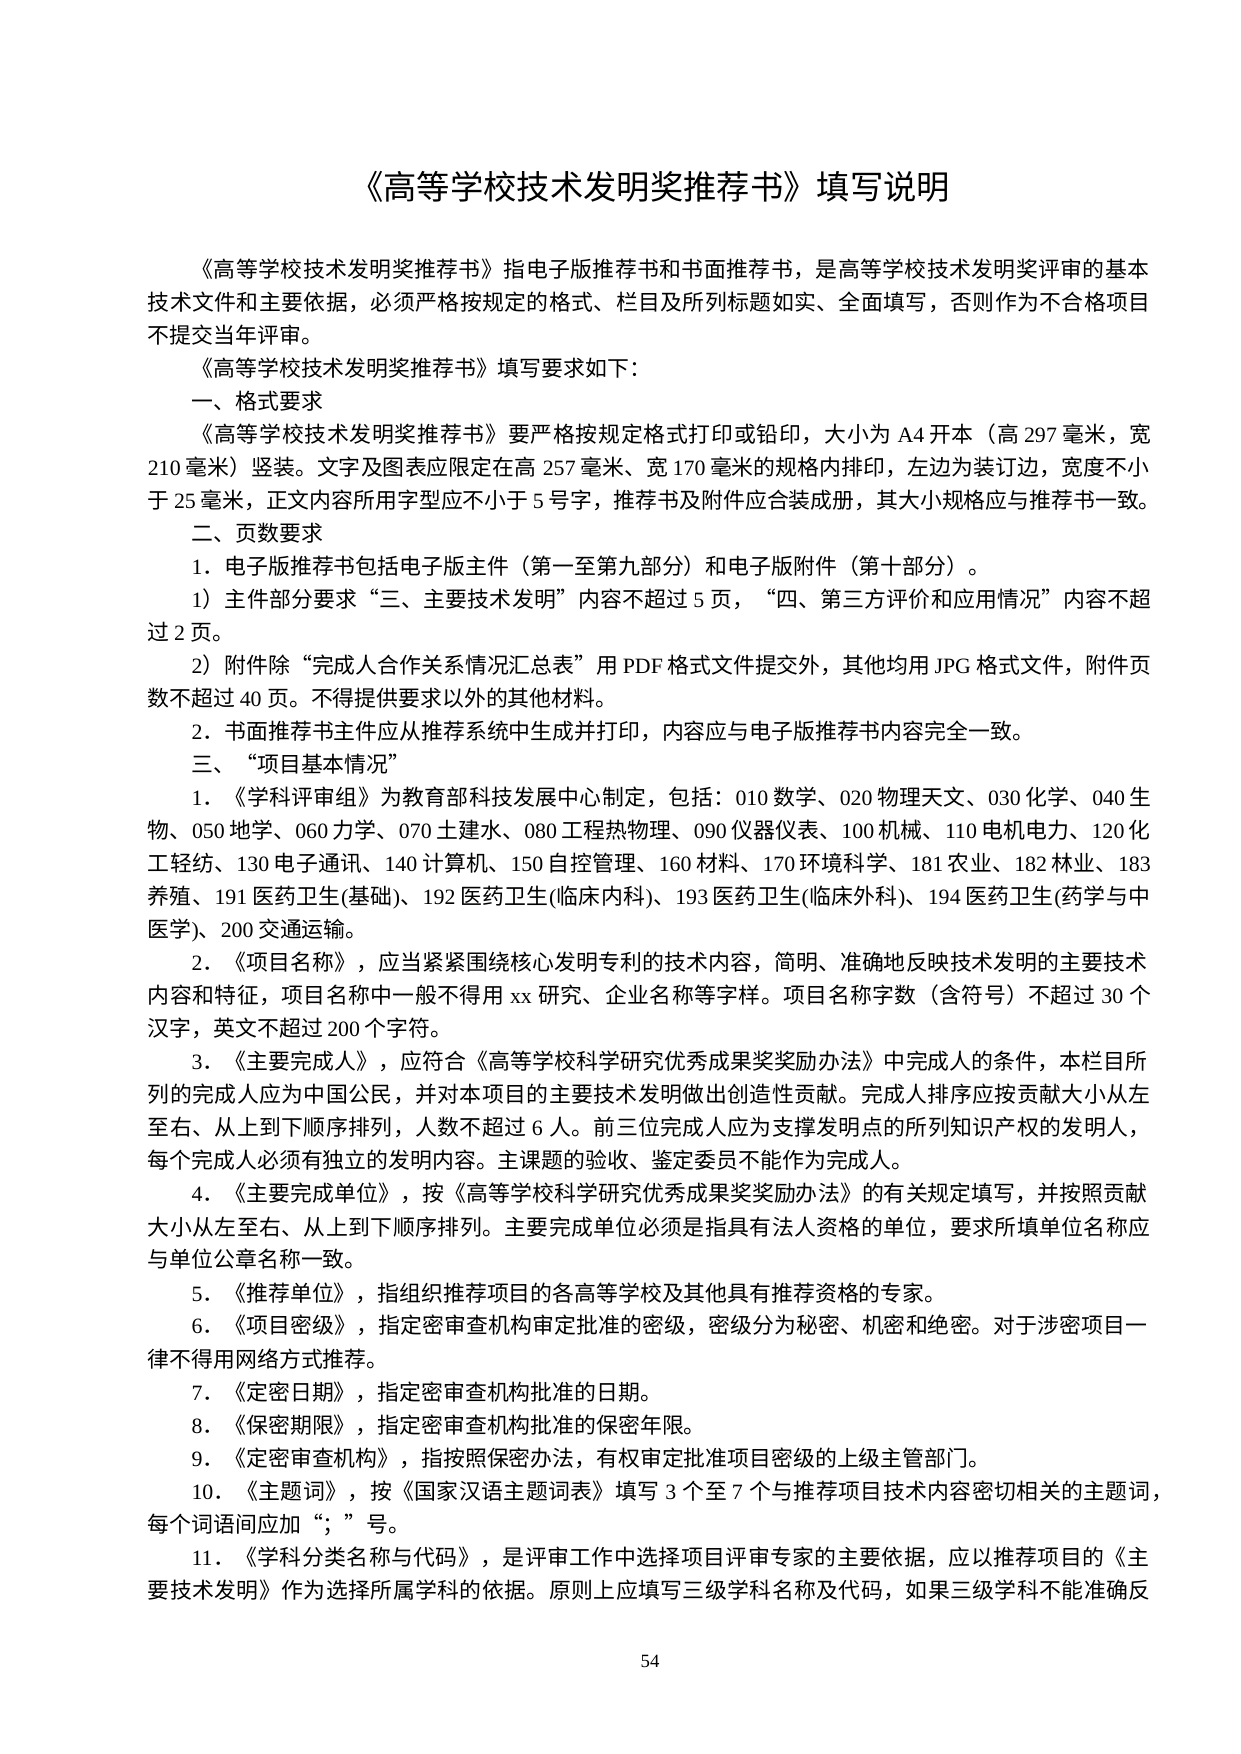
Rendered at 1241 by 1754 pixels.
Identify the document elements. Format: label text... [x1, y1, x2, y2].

text 7．《定密日期》，指定密审查机构批准的日期。 [148, 1374, 1152, 1407]
text 二、页数要求 [148, 515, 1152, 548]
text 5．《推荐单位》，指组织推荐项目的各高等学校及其他具有推荐资格的专家。 [148, 1275, 1152, 1308]
text 《高等学校技术发明奖推荐书》填写要求如下： [148, 350, 1152, 383]
text 2．书面推荐书主件应从推荐系统中生成并打印，内容应与电子版推荐书内容完全一致。 [148, 713, 1152, 747]
text 3．《主要完成人》，应符合《高等学校科学研究优秀成果奖奖励办法》中完成人的条件，本栏目所列的完成人应为中国公民，并对本项目的主要技术发明做出创造性贡献。完成人排序应按贡献大小从左至右、从上到下顺序排列，人数不超过6 人。前三位完成人应为支撑发明点的所列知识产权的发明人，每个完成人必须有独立的发明内容。主课题的验收、鉴定委员不能作为完成人。 [148, 1044, 1152, 1176]
text 《高等学校技术发明奖推荐书》指电子版推荐书和书面推荐书，是高等学校技术发明奖评审的基本技术文件和主要依据，必须严格按规定的格式、栏目及所列标题如实、全面填写，否则作为不合格项目不提交当年评审。 [148, 251, 1152, 350]
text 2）附件除“完成人合作关系情况汇总表”用PDF格式文件提交外，其他均用JPG 格式文件，附件页数不超过40 页。不得提供要求以外的其他材料。 [148, 647, 1152, 713]
text 《高等学校技术发明奖推荐书》要严格按规定格式打印或铅印，大小为A4开本（高297毫米，宽210毫米）竖装。文字及图表应限定在高257毫米、宽170毫米的规格内排印，左边为装订边，宽度不小于25毫米，正文内容所用字型应不小于5号字，推荐书及附件应合装成册，其大小规格应与推荐书一致。 [148, 416, 1152, 515]
text 1．《学科评审组》为教育部科技发展中心制定，包括：010数学、020物理天文、030化学、040生物、050地学、060力学、070土建水、080工程热物理、090仪器仪表、100机械、110电机电力、120化工轻纺、130电子通讯、140计算机、150自控管理、160材料、170环境科学、181农业、182林业、183养殖、191医药卫生(基础)、192医药卫生(临床内科)、193医药卫生(临床外科)、194医药卫生(药学与中医学)、200交通运输。 [148, 779, 1152, 945]
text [148, 1539, 1152, 1605]
text 4．《主要完成单位》，按《高等学校科学研究优秀成果奖奖励办法》的有关规定填写，并按照贡献大小从左至右、从上到下顺序排列。主要完成单位必须是指具有法人资格的单位，要求所填单位名称应与单位公章名称一致。 [148, 1176, 1152, 1275]
text 1）主件部分要求“三、主要技术发明”内容不超过5 页，“四、第三方评价和应用情况”内容不超过2 页。 [148, 581, 1152, 647]
text 1．电子版推荐书包括电子版主件（第一至第九部分）和电子版附件（第十部分）。 [148, 548, 1152, 581]
text 三、“项目基本情况” [148, 747, 1152, 779]
text 2．《项目名称》，应当紧紧围绕核心发明专利的技术内容，简明、准确地反映技术发明的主要技术内容和特征，项目名称中一般不得用xx 研究、企业名称等字样。项目名称字数（含符号）不超过30 个汉字，英文不超过200个字符。 [148, 945, 1152, 1044]
text 6．《项目密级》，指定密审查机构审定批准的密级，密级分为秘密、机密和绝密。对于涉密项目一律不得用网络方式推荐。 [148, 1308, 1152, 1374]
text 一、格式要求 [148, 383, 1152, 416]
subtitle 《高等学校技术发明奖推荐书》填写说明 [148, 152, 1152, 218]
text 8．《保密期限》，指定密审查机构批准的保密年限。 [148, 1407, 1152, 1440]
text 10．《主题词》，按《国家汉语主题词表》填写3 个至7 个与推荐项目技术内容密切相关的主题词，每个词语间应加“；”号。 [148, 1473, 1152, 1539]
text 9．《定密审查机构》，指按照保密办法，有权审定批准项目密级的上级主管部门。 [148, 1440, 1152, 1473]
